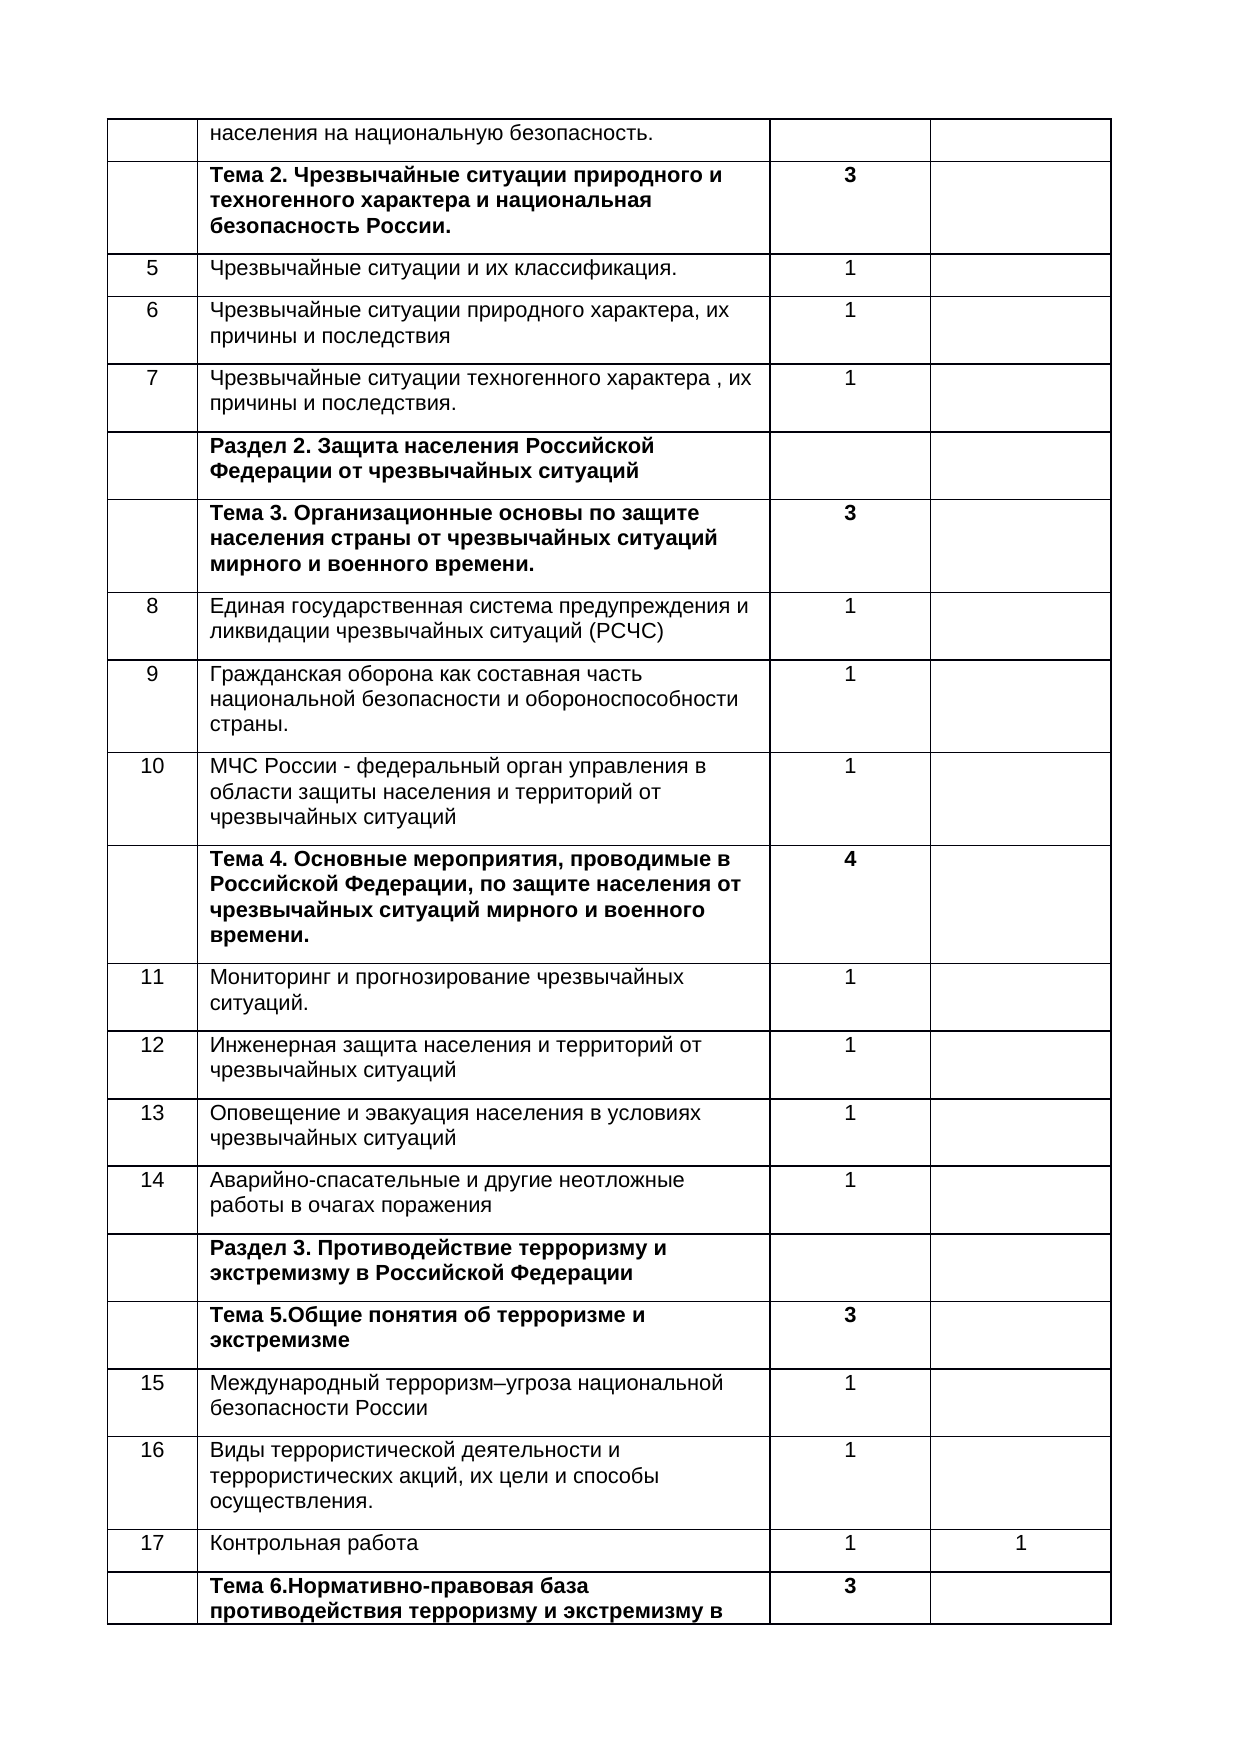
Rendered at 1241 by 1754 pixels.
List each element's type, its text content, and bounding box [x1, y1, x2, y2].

table_cell [108, 1235, 197, 1301]
table_cell 3 [771, 162, 930, 253]
table_cell [931, 1573, 1110, 1623]
table_cell 11 [108, 964, 197, 1030]
table_cell [931, 365, 1110, 431]
table_cell 1 [931, 1530, 1110, 1571]
table_cell 1 [771, 593, 930, 659]
table_cell [108, 846, 197, 963]
table_cell Виды террористической деятельности и террористических акций, их цели и способы осуществления. [198, 1437, 769, 1529]
table_cell 1 [771, 1437, 930, 1529]
table_cell Тема 3. Организационные основы по защите населения страны от чрезвычайных ситуаций мирного и военного времени. [198, 500, 769, 591]
table_cell [931, 1032, 1110, 1098]
table_cell 1 [771, 120, 930, 161]
table_cell Мониторинг и прогнозирование чрезвычайных ситуаций. [198, 964, 769, 1030]
table_cell [931, 593, 1110, 659]
table_cell 6 [108, 297, 197, 363]
table_cell 7 [108, 365, 197, 431]
table_cell 3 [771, 1573, 930, 1623]
table_cell 1 [771, 661, 930, 752]
table_cell Контрольная работа [198, 1530, 769, 1571]
table_cell 4 [771, 846, 930, 963]
table_cell [931, 1370, 1110, 1436]
table_cell 1 [771, 1032, 930, 1098]
table_cell 1 [771, 964, 930, 1030]
table_cell 12 [108, 1032, 197, 1098]
table_cell [108, 1573, 197, 1623]
table_cell Тема 5.Общие понятия об терроризме и экстремизме [198, 1302, 769, 1368]
table_cell [931, 1167, 1110, 1233]
table_cell 17 [108, 1530, 197, 1571]
table_cell Тема 2. Чрезвычайные ситуации природного и техногенного характера и национальная безопасность России. [198, 162, 769, 253]
table_cell Оповещение и эвакуация населения в условиях чрезвычайных ситуаций [198, 1100, 769, 1165]
table_cell Международный терроризм–угроза национальной безопасности России [198, 1370, 769, 1436]
table_cell 1 [771, 1370, 930, 1436]
table_cell 9 [108, 661, 197, 752]
table_cell 15 [108, 1370, 197, 1436]
table_cell [931, 1100, 1110, 1165]
table_cell 1 [771, 297, 930, 363]
table_cell [931, 120, 1110, 161]
table_cell 3 [771, 500, 930, 591]
table_cell 14 [108, 1167, 197, 1233]
table_cell [931, 846, 1110, 963]
table_cell Раздел 2. Защита населения Российской Федерации от чрезвычайных ситуаций [198, 433, 769, 498]
table_cell [771, 1235, 930, 1301]
table_cell [931, 500, 1110, 591]
table_cell 4 [108, 120, 197, 161]
table_cell 5 [108, 255, 197, 296]
table_cell Тема 4. Основные мероприятия, проводимые в Российской Федерации, по защите населения от чрезвычайных ситуаций мирного и военного времени. [198, 846, 769, 963]
table_cell 1 [771, 1167, 930, 1233]
table_cell 13 [108, 1100, 197, 1165]
table_cell [931, 753, 1110, 844]
table_cell 8 [108, 593, 197, 659]
table_cell МЧС России - федеральный орган управления в области защиты населения и территорий от чрезвычайных ситуаций [198, 753, 769, 844]
table_cell [931, 964, 1110, 1030]
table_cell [198, 120, 769, 161]
table_cell Чрезвычайные ситуации и их классификация. [198, 255, 769, 296]
table_cell [931, 1437, 1110, 1529]
table_cell 1 [771, 1530, 930, 1571]
table_cell 10 [108, 753, 197, 844]
table_cell [931, 162, 1110, 253]
table_cell [108, 1302, 197, 1368]
table_cell [771, 433, 930, 498]
table_cell 1 [771, 753, 930, 844]
table_cell [108, 500, 197, 591]
table_cell [108, 162, 197, 253]
table_cell 16 [108, 1437, 197, 1529]
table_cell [198, 1573, 769, 1623]
table_cell Чрезвычайные ситуации техногенного характера , их причины и последствия. [198, 365, 769, 431]
table_cell Гражданская оборона как составная часть национальной безопасности и обороноспособности страны. [198, 661, 769, 752]
table_cell Аварийно-спасательные и другие неотложные работы в очагах поражения [198, 1167, 769, 1233]
table_cell [931, 1235, 1110, 1301]
table_cell [931, 433, 1110, 498]
table_cell Инженерная защита населения и территорий от чрезвычайных ситуаций [198, 1032, 769, 1098]
table_cell Единая государственная система предупреждения и ликвидации чрезвычайных ситуаций (РСЧС) [198, 593, 769, 659]
table_cell Раздел 3. Противодействие терроризму и экстремизму в Российской Федерации [198, 1235, 769, 1301]
table_cell 1 [771, 365, 930, 431]
table_cell 1 [771, 1100, 930, 1165]
table_cell [931, 1302, 1110, 1368]
table_cell [931, 661, 1110, 752]
table_cell 1 [771, 255, 930, 296]
table_cell Чрезвычайные ситуации природного характера, их причины и последствия [198, 297, 769, 363]
table_cell 3 [771, 1302, 930, 1368]
table_cell [931, 297, 1110, 363]
table_cell [108, 433, 197, 498]
table_cell [931, 255, 1110, 296]
